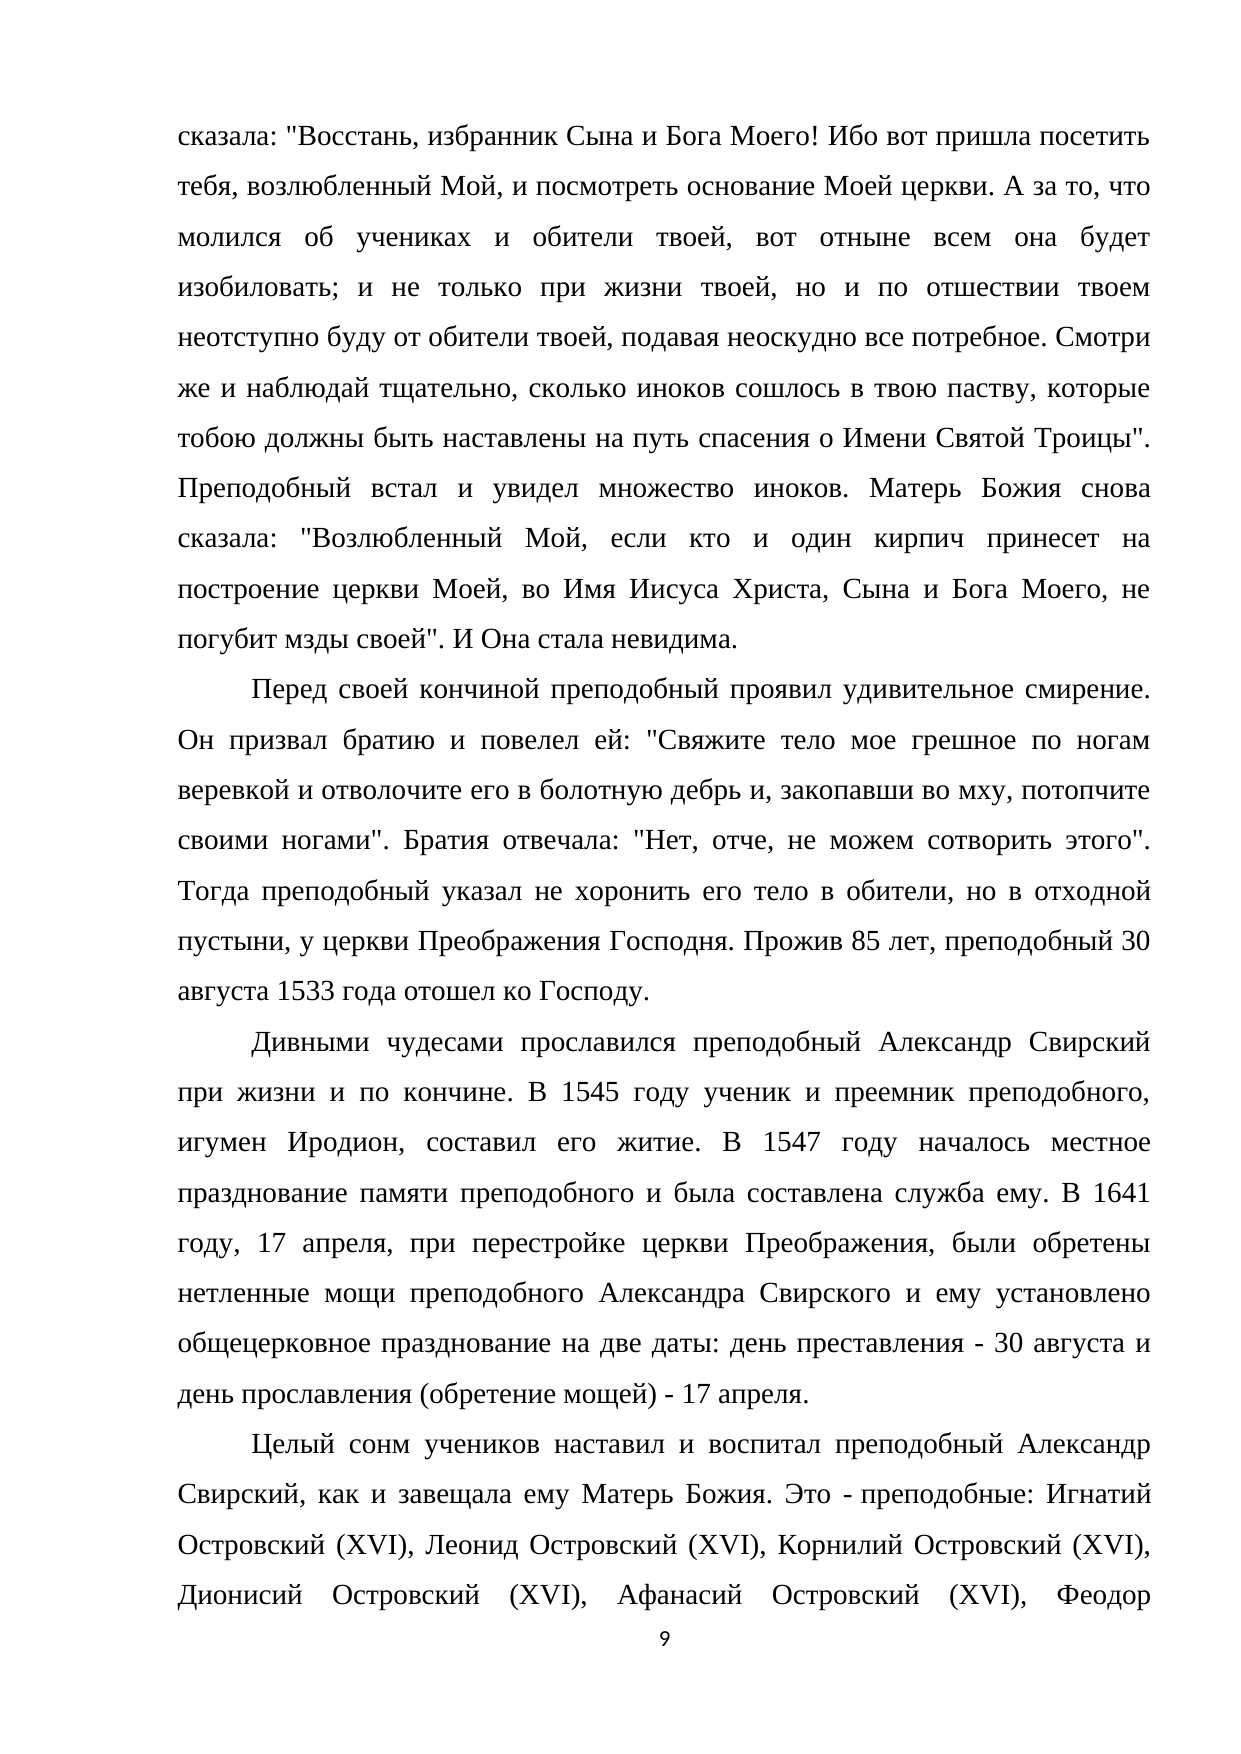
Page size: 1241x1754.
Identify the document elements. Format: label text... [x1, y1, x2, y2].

text Перед своей кончиной преподобный проявил удивительное смирение. Он призвал братию и повелел ей: "Свяжите тело мое грешное по ногам веревкой и отволочите его в болотную дебрь и, закопавши во мху, потопчите своими ногами". Братия отвечала: "Нет, отче, не можем сотворить этого". Тогда преподобный указал не хоронить его тело в обители, но в отходной пустыни, у церкви Преображения Господня. Прожив 85 лет, преподобный 30 августа 1533 года отошел ко Господу. [177, 672, 1152, 1007]
text Дивными чудесами прославился преподобный Александр Свирский при жизни и по кончине. В 1545 году ученик и преемник преподобного, игумен Иродион, составил его житие. В 1547 году началось местное празднование памяти преподобного и была составлена служба ему. В 1641 году, 17 апреля, при перестройке церкви Преображения, были обретены нетленные мощи преподобного Александра Свирского и ему установлено общецерковное празднование на две даты: день преставления - 30 августа и день прославления (обретение мощей) - 17 апреля. [177, 1024, 1152, 1409]
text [177, 1426, 1152, 1611]
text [177, 118, 1152, 655]
